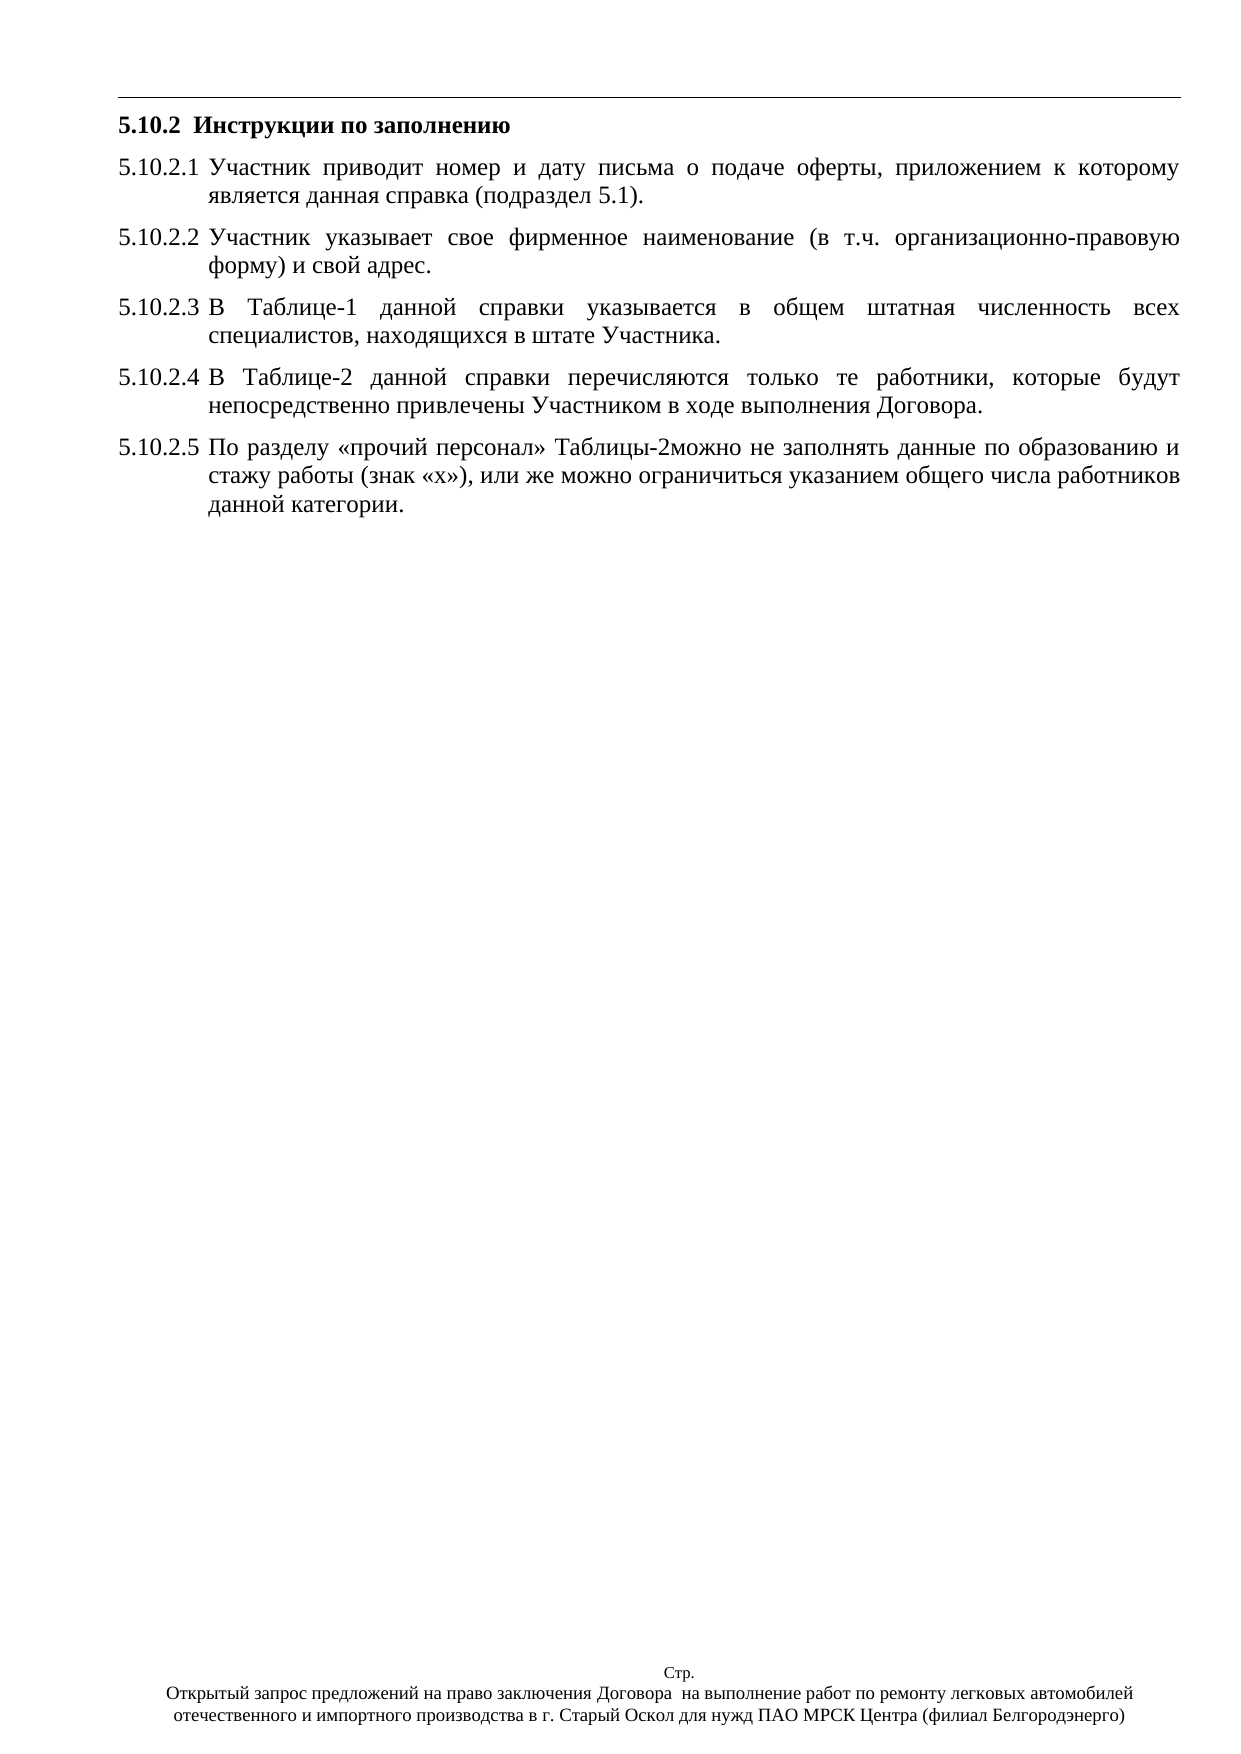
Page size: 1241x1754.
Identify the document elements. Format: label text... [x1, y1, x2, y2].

list Участник указывает свое фирменное наименование (в т.ч. организационно-правовую форму) и свой адрес. [118, 222, 1181, 279]
list В Таблице-2 данной справки перечисляются только те работники, которые будут непосредственно привлечены Участником в ходе выполнения Договора. [118, 362, 1181, 419]
list В Таблице-1 данной справки указывается в общем штатная численность всех специалистов, находящихся в штате Участника. [118, 292, 1181, 349]
list По разделу «прочий персонал» Таблицы-2можно не заполнять данные по образованию и стажу работы (знак «х»), или же можно ограничиться указанием общего числа работников данной категории. [118, 432, 1181, 518]
list Участник приводит номер и дату письма о подаче оферты, приложением к которому является данная справка (подраздел 5.1). [118, 152, 1181, 209]
subtitle Инструкции по заполнению [118, 111, 1181, 139]
